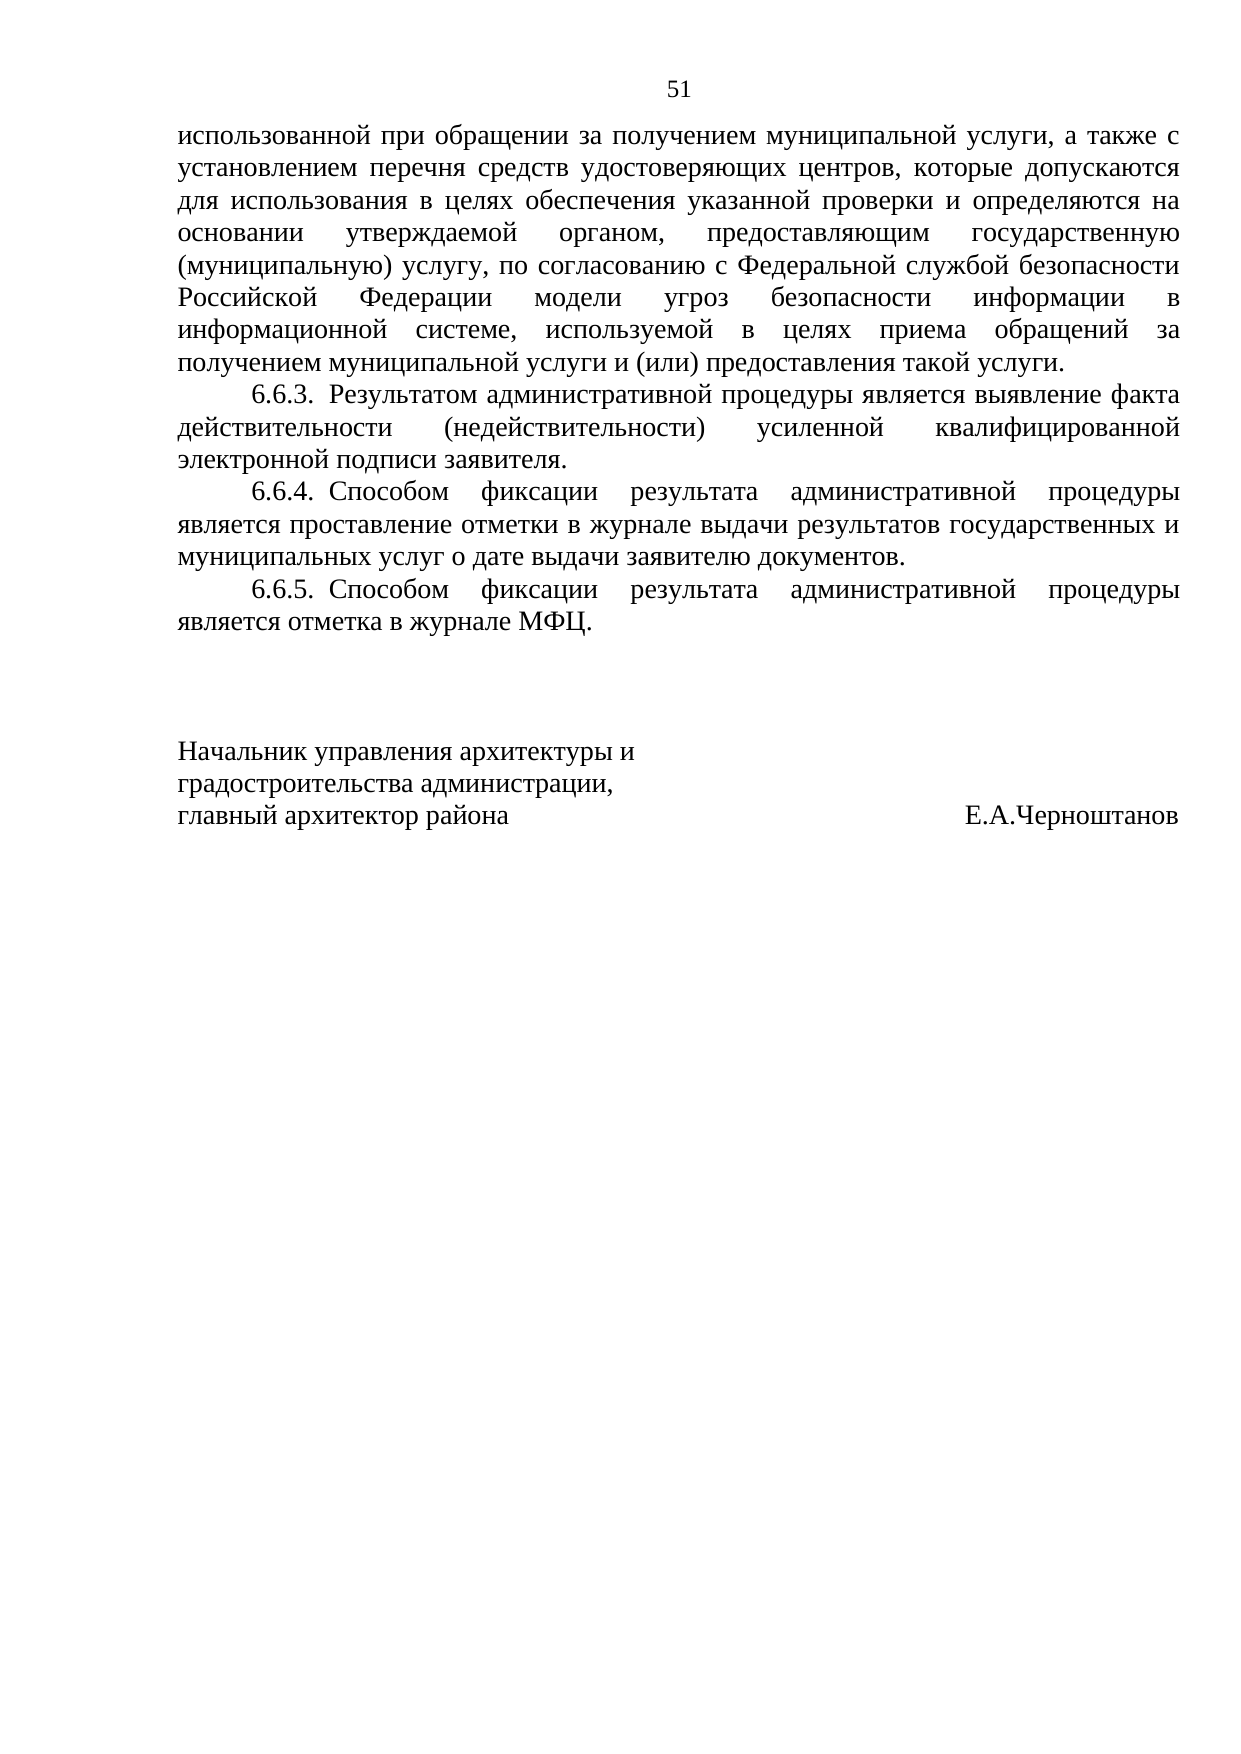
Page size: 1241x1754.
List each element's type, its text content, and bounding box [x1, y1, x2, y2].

text 6.6.5. Способом фиксации результата административной процедуры является отметка в журнале МФЦ. [177, 572, 1181, 636]
text Начальник управления архитектуры и [177, 734, 1181, 766]
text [177, 118, 1181, 377]
text 6.6.3. Результатом административной процедуры является выявление факта действительности (недействительности) усиленной квалифицированной электронной подписи заявителя. [177, 377, 1181, 474]
text главный архитектор района Е.А.Черноштанов [177, 798, 1181, 831]
text 6.6.4. Способом фиксации результата административной процедуры является проставление отметки в журнале выдачи результатов государственных и муниципальных услуг о дате выдачи заявителю документов. [177, 474, 1181, 572]
text градостроительства администрации, [177, 766, 1181, 798]
